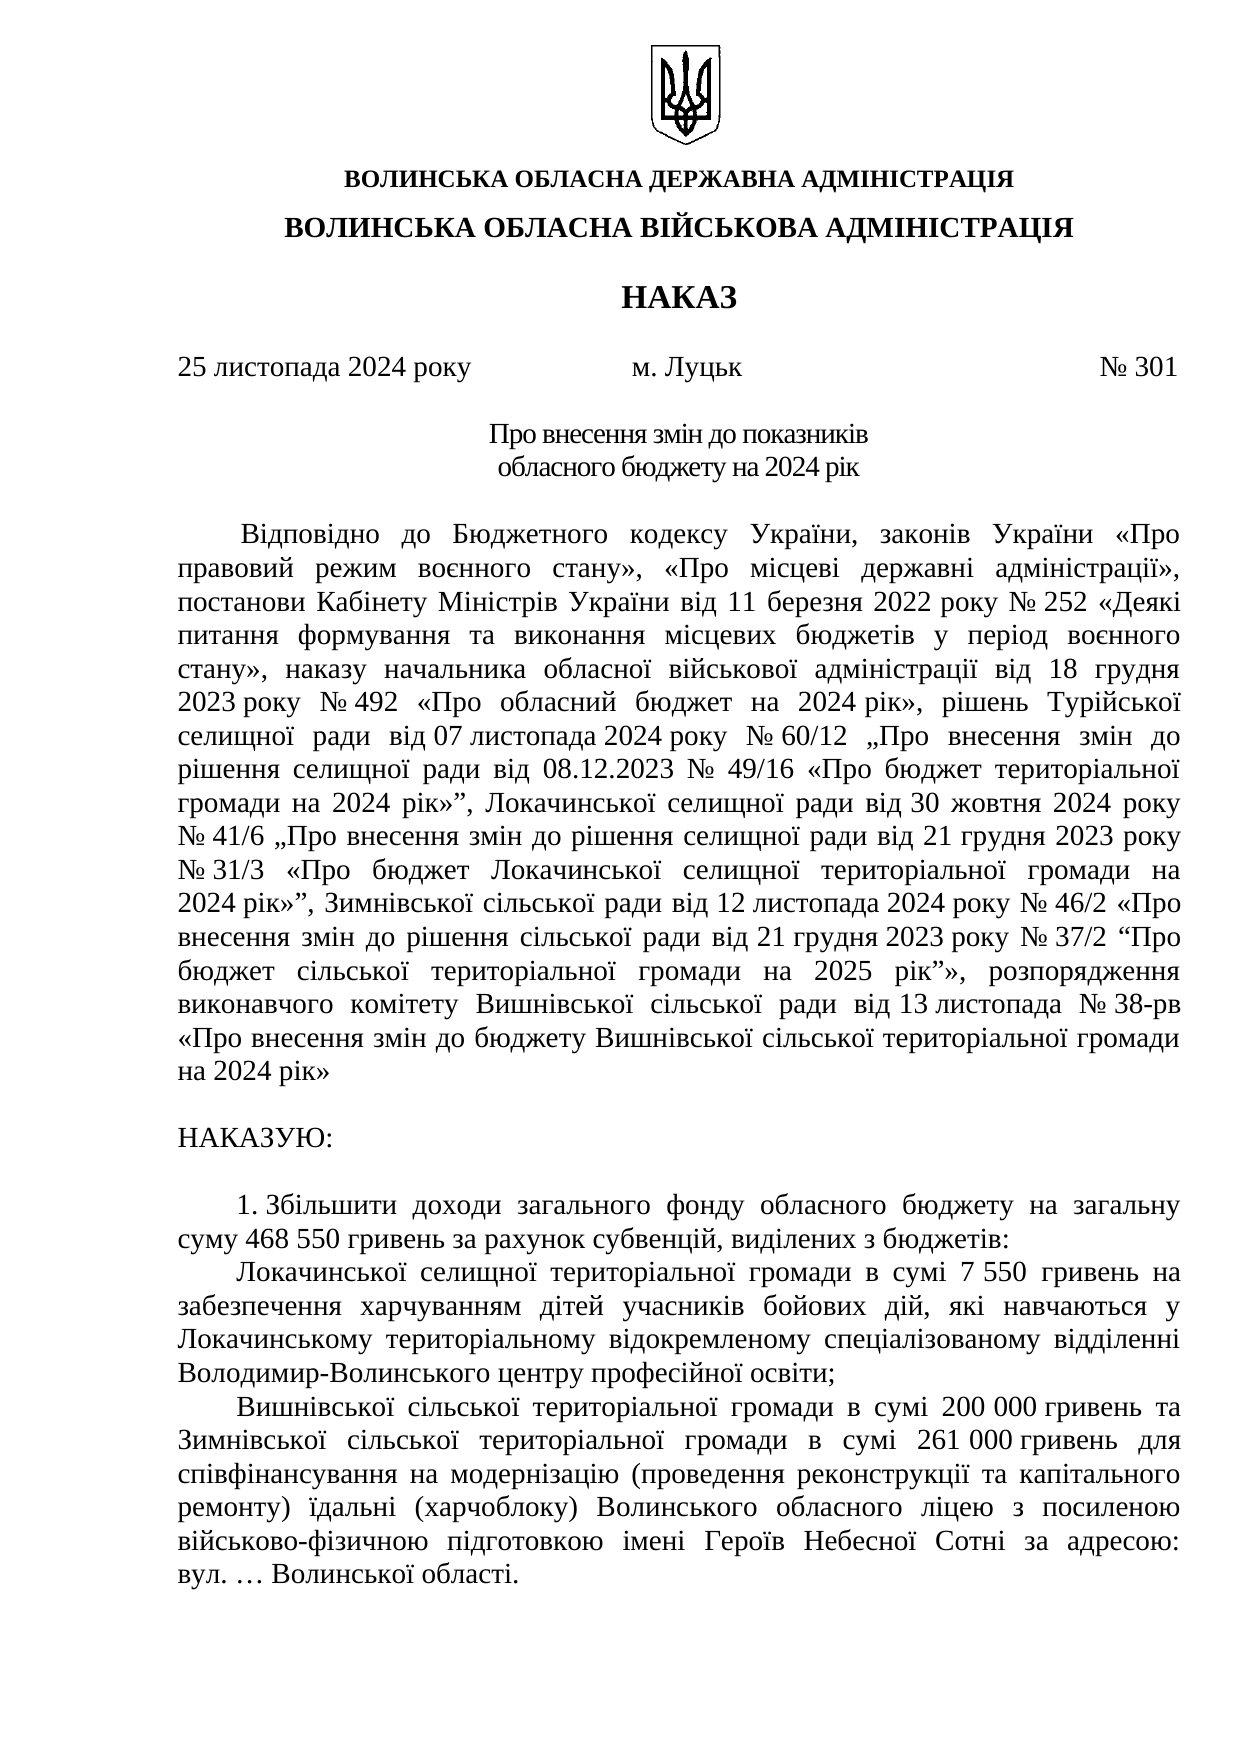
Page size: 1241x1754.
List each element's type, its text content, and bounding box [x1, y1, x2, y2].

text Відповідно до Бюджетного кодексу України, законів України «Про правовий режим воєнного стану», «Про місцеві державні адміністрації», постанови Кабінету Міністрів України від 11 березня 2022 року № 252 «Деякі питання формування та виконання місцевих бюджетів у період воєнного стану», наказу начальника обласної військової адміністрації від 18 грудня 2023 року № 492 «Про обласний бюджет на 2024 рік», рішень Турійської селищної ради від 07 листопада 2024 року № 60/12 „Про внесення змін до рішення селищної ради від 08.12.2023 № 49/16 «Про бюджет територіальної громади на 2024 рік»”, Локачинської селищної ради від 30 жовтня 2024 року № 41/6 „Про внесення змін до рішення селищної ради від 21 грудня 2023 року № 31/3 «Про бюджет Локачинської селищної територіальної громади на 2024 рік»”, Зимнівської сільської ради від 12 листопада 2024 року № 46/2 «Про внесення змін до рішення сільської ради від 21 грудня 2023 року № 37/2 “Про бюджет сільської територіальної громади на 2025 рік”», розпорядження виконавчого комітету Вишнівської сільської ради від 13 листопада № 38-рв «Про внесення змін до бюджету Вишнівської сільської територіальної громади на 2024 рік» [177, 517, 1181, 1087]
text НАКАЗ [177, 277, 1181, 315]
text 1. Збільшити доходи загального фонду обласного бюджету на загальну суму 468 550 гривень за рахунок субвенцій, виділених з бюджетів: [177, 1187, 1181, 1254]
text НАКАЗУЮ: [177, 1120, 1181, 1154]
text Вишнівської сільської територіальної громади в сумі 200 000 гривень та Зимнівської сільської територіальної громади в сумі 261 000 гривень для співфінансування на модернізацію (проведення реконструкції та капітального ремонту) їдальні (харчоблоку) Волинського обласного ліцею з посиленою військово-фізичною підготовкою імені Героїв Небесної Сотні за адресою: вул. … Волинської області. [177, 1389, 1181, 1590]
text Про внесення змін до показників [177, 416, 1181, 449]
picture [650, 44, 721, 145]
text обласного бюджету на 2024 рік [177, 449, 1181, 483]
text ВОЛИНСЬКА ОБЛАСНА ВІЙСЬКОВА АДМІНІСТРАЦІЯ [177, 210, 1181, 243]
text Локачинської селищної територіальної громади в сумі 7 550 гривень на забезпечення харчуванням дітей учасників бойових дій, які навчаються у Локачинському територіальному відокремленому спеціалізованому відділенні Володимир-Волинського центру професійної освіти; [177, 1254, 1181, 1389]
text 25 листопада 2024 року м. Луцьк № 301 [177, 349, 1181, 382]
subtitle ВОЛИНСЬКА ОБЛАСНА ДЕРЖАВНА АДМІНІСТРАЦІЯ [177, 164, 1181, 193]
